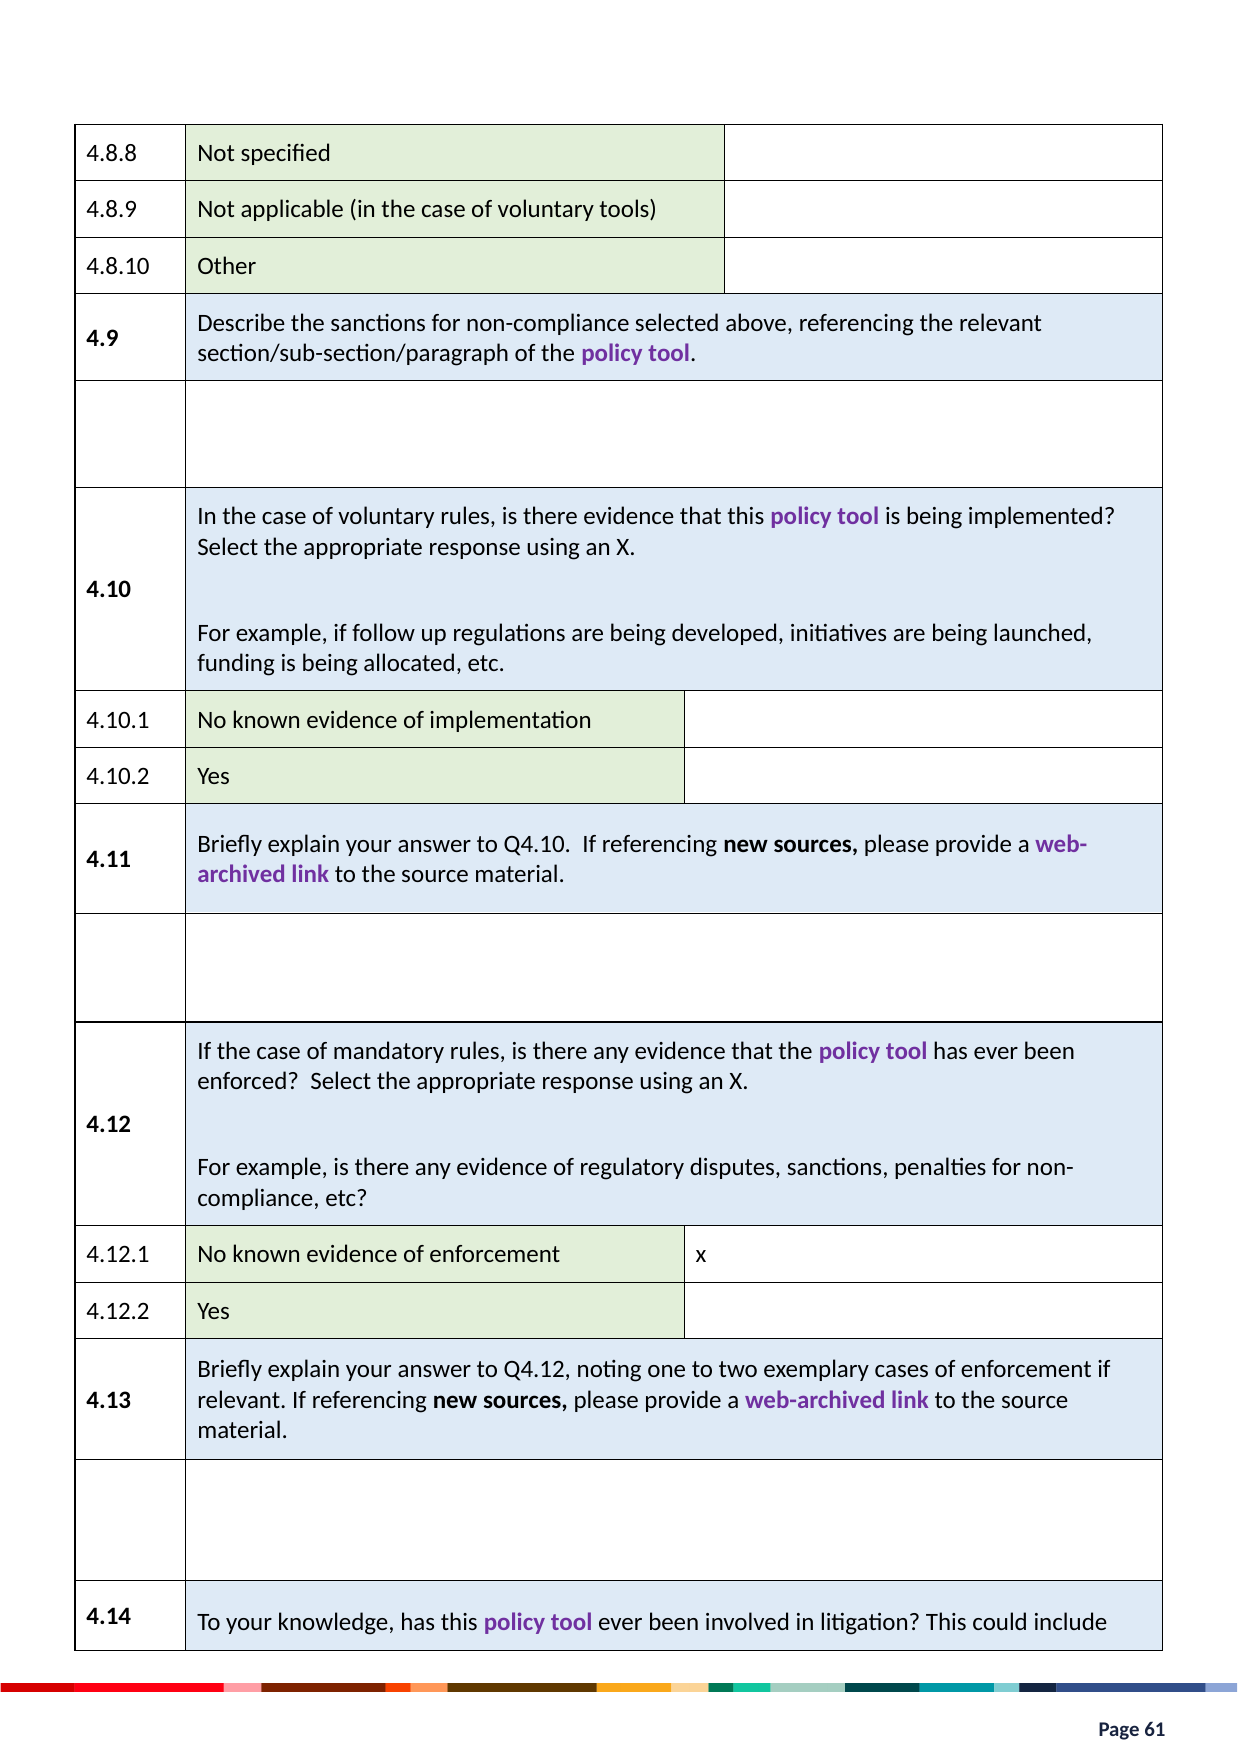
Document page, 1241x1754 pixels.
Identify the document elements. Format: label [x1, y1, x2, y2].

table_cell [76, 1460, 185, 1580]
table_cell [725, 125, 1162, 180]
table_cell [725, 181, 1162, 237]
picture [0, 1683, 1236, 1692]
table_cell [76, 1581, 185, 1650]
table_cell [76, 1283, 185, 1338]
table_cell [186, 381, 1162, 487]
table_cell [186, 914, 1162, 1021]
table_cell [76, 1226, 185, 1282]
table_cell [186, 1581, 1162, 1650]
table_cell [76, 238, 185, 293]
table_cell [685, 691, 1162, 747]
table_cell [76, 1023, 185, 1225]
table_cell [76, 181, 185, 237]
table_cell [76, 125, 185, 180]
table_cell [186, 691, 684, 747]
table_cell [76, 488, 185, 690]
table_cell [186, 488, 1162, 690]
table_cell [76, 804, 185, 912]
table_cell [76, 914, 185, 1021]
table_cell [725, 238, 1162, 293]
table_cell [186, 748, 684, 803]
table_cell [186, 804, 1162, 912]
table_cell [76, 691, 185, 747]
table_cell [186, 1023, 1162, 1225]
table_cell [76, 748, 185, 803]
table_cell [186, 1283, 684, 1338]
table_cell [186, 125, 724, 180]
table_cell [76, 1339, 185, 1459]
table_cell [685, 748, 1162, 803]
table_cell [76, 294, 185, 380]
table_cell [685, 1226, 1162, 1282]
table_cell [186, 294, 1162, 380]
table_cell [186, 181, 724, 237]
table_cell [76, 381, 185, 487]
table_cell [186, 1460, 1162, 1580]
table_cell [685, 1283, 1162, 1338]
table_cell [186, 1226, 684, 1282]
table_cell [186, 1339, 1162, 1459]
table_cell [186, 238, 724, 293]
